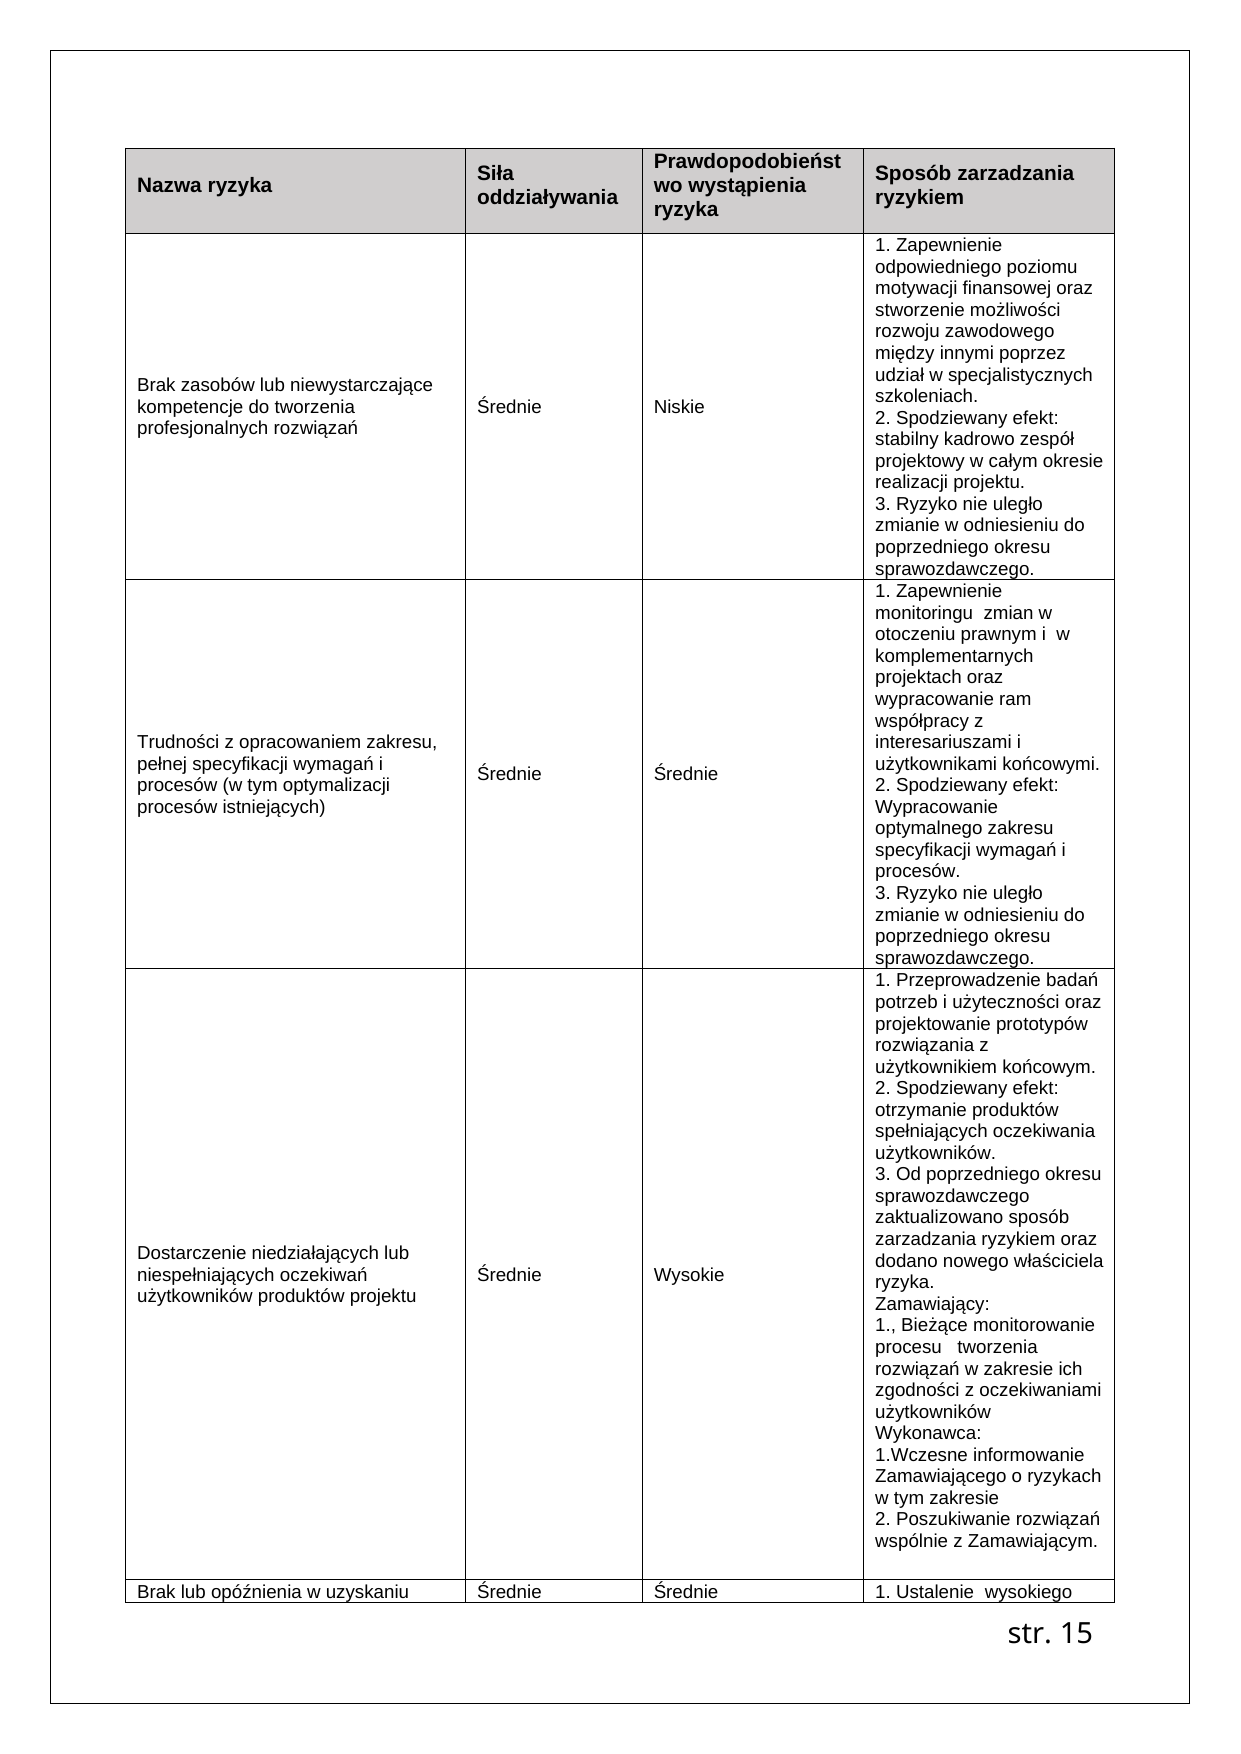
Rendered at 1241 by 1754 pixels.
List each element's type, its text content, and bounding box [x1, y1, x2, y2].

table_cell 1. Przeprowadzenie badań potrzeb i użyteczności oraz projektowanie prototypów rozwiązania z użytkownikiem końcowym. 2. Spodziewany efekt: otrzymanie produktów spełniających oczekiwania użytkowników. 3. Od poprzedniego okresu sprawozdawczego zaktualizowano sposób zarzadzania ryzykiem oraz dodano nowego właściciela ryzyka. Zamawiający: 1., Bieżące monitorowanie procesu tworzenia rozwiązań w zakresie ich zgodności z oczekiwaniami użytkowników Wykonawca: 1.Wczesne informowanie Zamawiającego o ryzykach w tym zakresie 2. Poszukiwanie rozwiązań wspólnie z Zamawiającym. [864, 969, 1114, 1579]
table_cell Średnie [466, 1580, 642, 1602]
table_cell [126, 1580, 465, 1602]
table_header Siła oddziaływania [466, 149, 642, 233]
table_cell Średnie [643, 1580, 863, 1602]
table_header Nazwa ryzyka [126, 149, 465, 233]
table_cell 1. Zapewnienie monitoringu zmian w otoczeniu prawnym i w komplementarnych projektach oraz wypracowanie ram współpracy z interesariuszami i użytkownikami końcowymi. 2. Spodziewany efekt: Wypracowanie optymalnego zakresu specyfikacji wymagań i procesów. 3. Ryzyko nie uległo zmianie w odniesieniu do poprzedniego okresu sprawozdawczego. [864, 580, 1114, 968]
table_cell Trudności z opracowaniem zakresu, pełnej specyfikacji wymagań i procesów (w tym optymalizacji procesów istniejących) [126, 580, 465, 968]
table_cell Dostarczenie niedziałających lub niespełniających oczekiwań użytkowników produktów projektu [126, 969, 465, 1579]
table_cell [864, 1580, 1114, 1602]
table_header Sposób zarzadzania ryzykiem [864, 149, 1114, 233]
table_cell Średnie [466, 969, 642, 1579]
table_cell Wysokie [643, 969, 863, 1579]
table_cell Brak zasobów lub niewystarczające kompetencje do tworzenia profesjonalnych rozwiązań [126, 234, 465, 579]
table_cell Średnie [466, 580, 642, 968]
table_cell Średnie [643, 580, 863, 968]
table_cell Średnie [466, 234, 642, 579]
table_cell Niskie [643, 234, 863, 579]
table_header Prawdopodobieństwo wystąpienia ryzyka [643, 149, 863, 233]
table_cell 1. Zapewnienie odpowiedniego poziomu motywacji finansowej oraz stworzenie możliwości rozwoju zawodowego między innymi poprzez udział w specjalistycznych szkoleniach. 2. Spodziewany efekt: stabilny kadrowo zespół projektowy w całym okresie realizacji projektu. 3. Ryzyko nie uległo zmianie w odniesieniu do poprzedniego okresu sprawozdawczego. [864, 234, 1114, 579]
